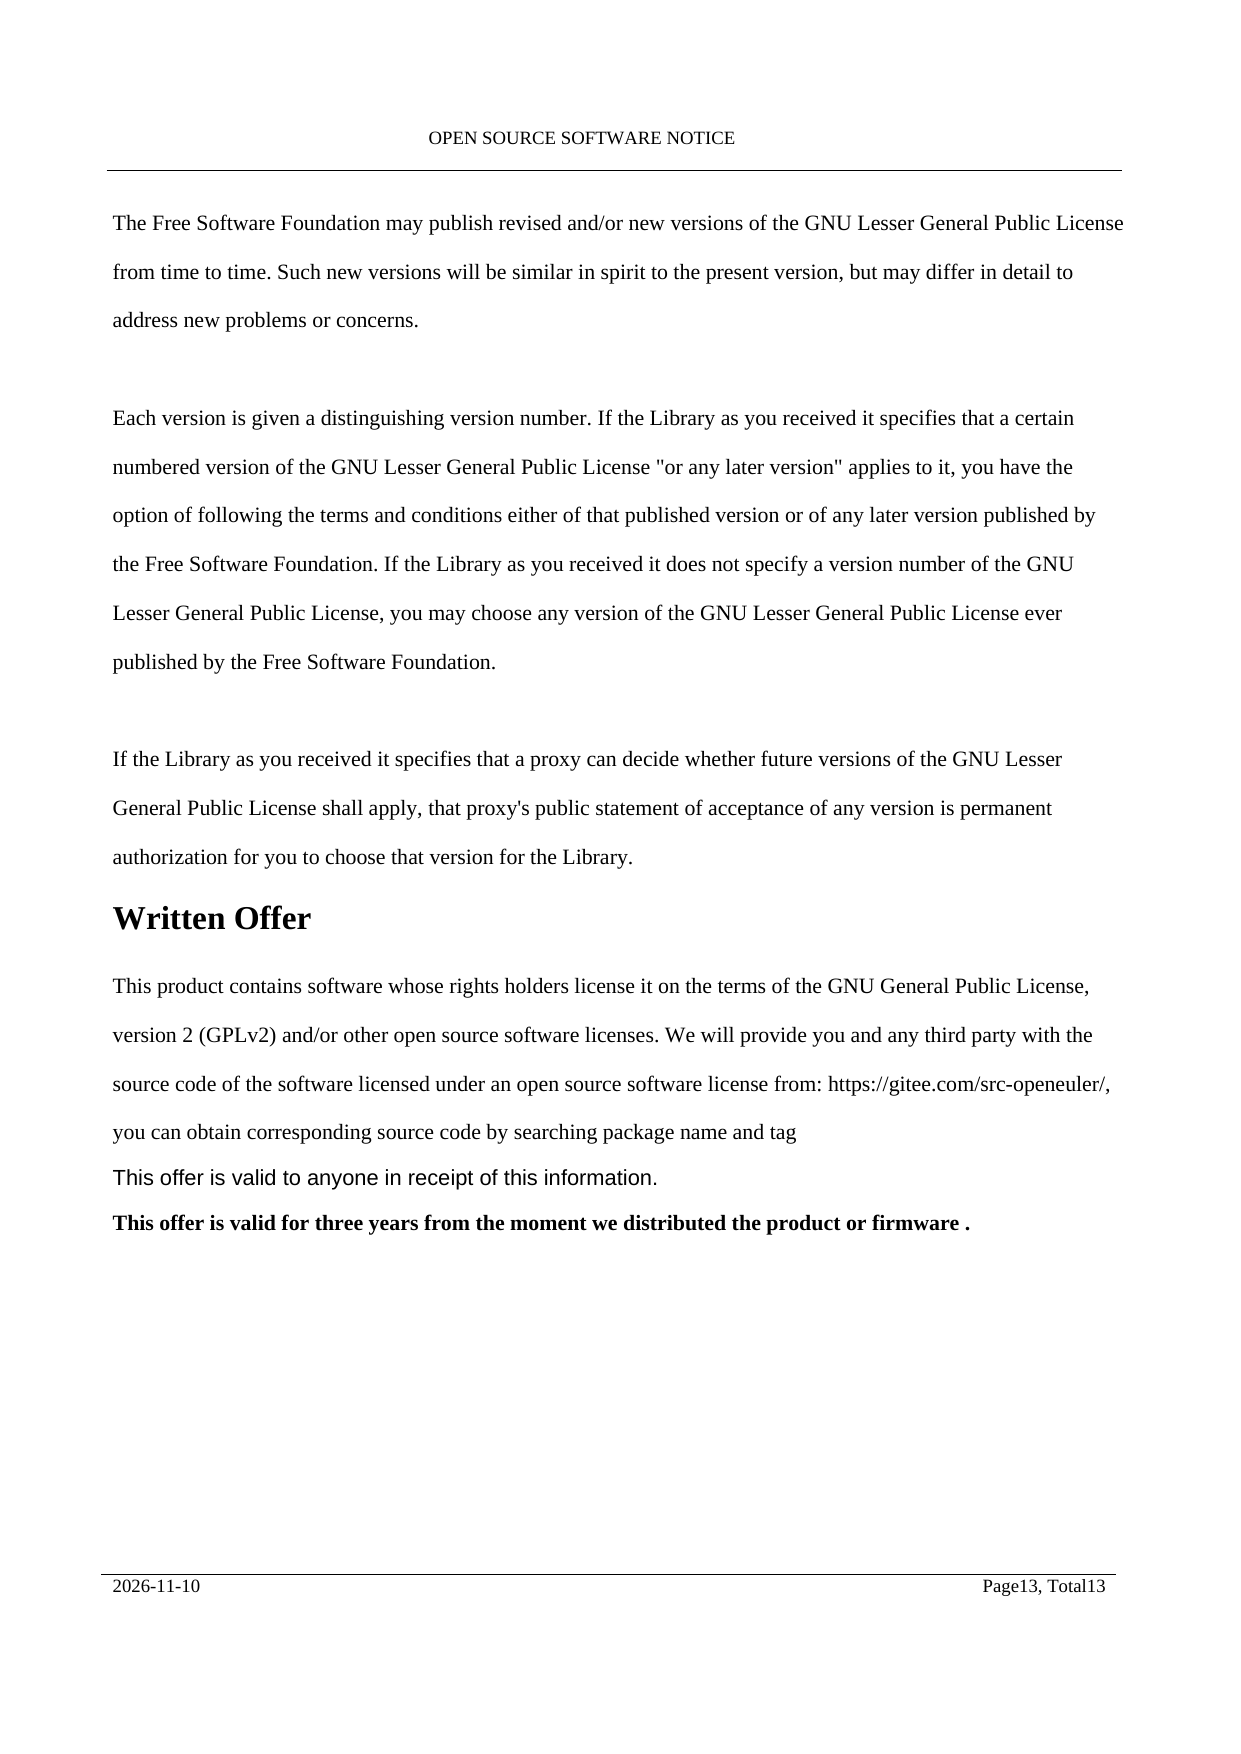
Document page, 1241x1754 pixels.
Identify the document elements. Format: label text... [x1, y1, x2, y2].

text Written Offer [112, 885, 1128, 950]
text This product contains software whose rights holders license it on the terms of the GNU General Public License, version 2 (GPLv2) and/or other open source software licenses. We will provide you and any third party with the source code of the software licensed under an open source software license from: https://gitee.com/src-openeuler/, you can obtain corresponding source code by searching package name and tag [112, 969, 1128, 1148]
text This offer is valid for three years from the moment we distributed the product or firmware . [112, 1206, 1128, 1238]
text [112, 206, 1128, 873]
text This offer is valid to anyone in receipt of this information. [112, 1161, 1128, 1193]
